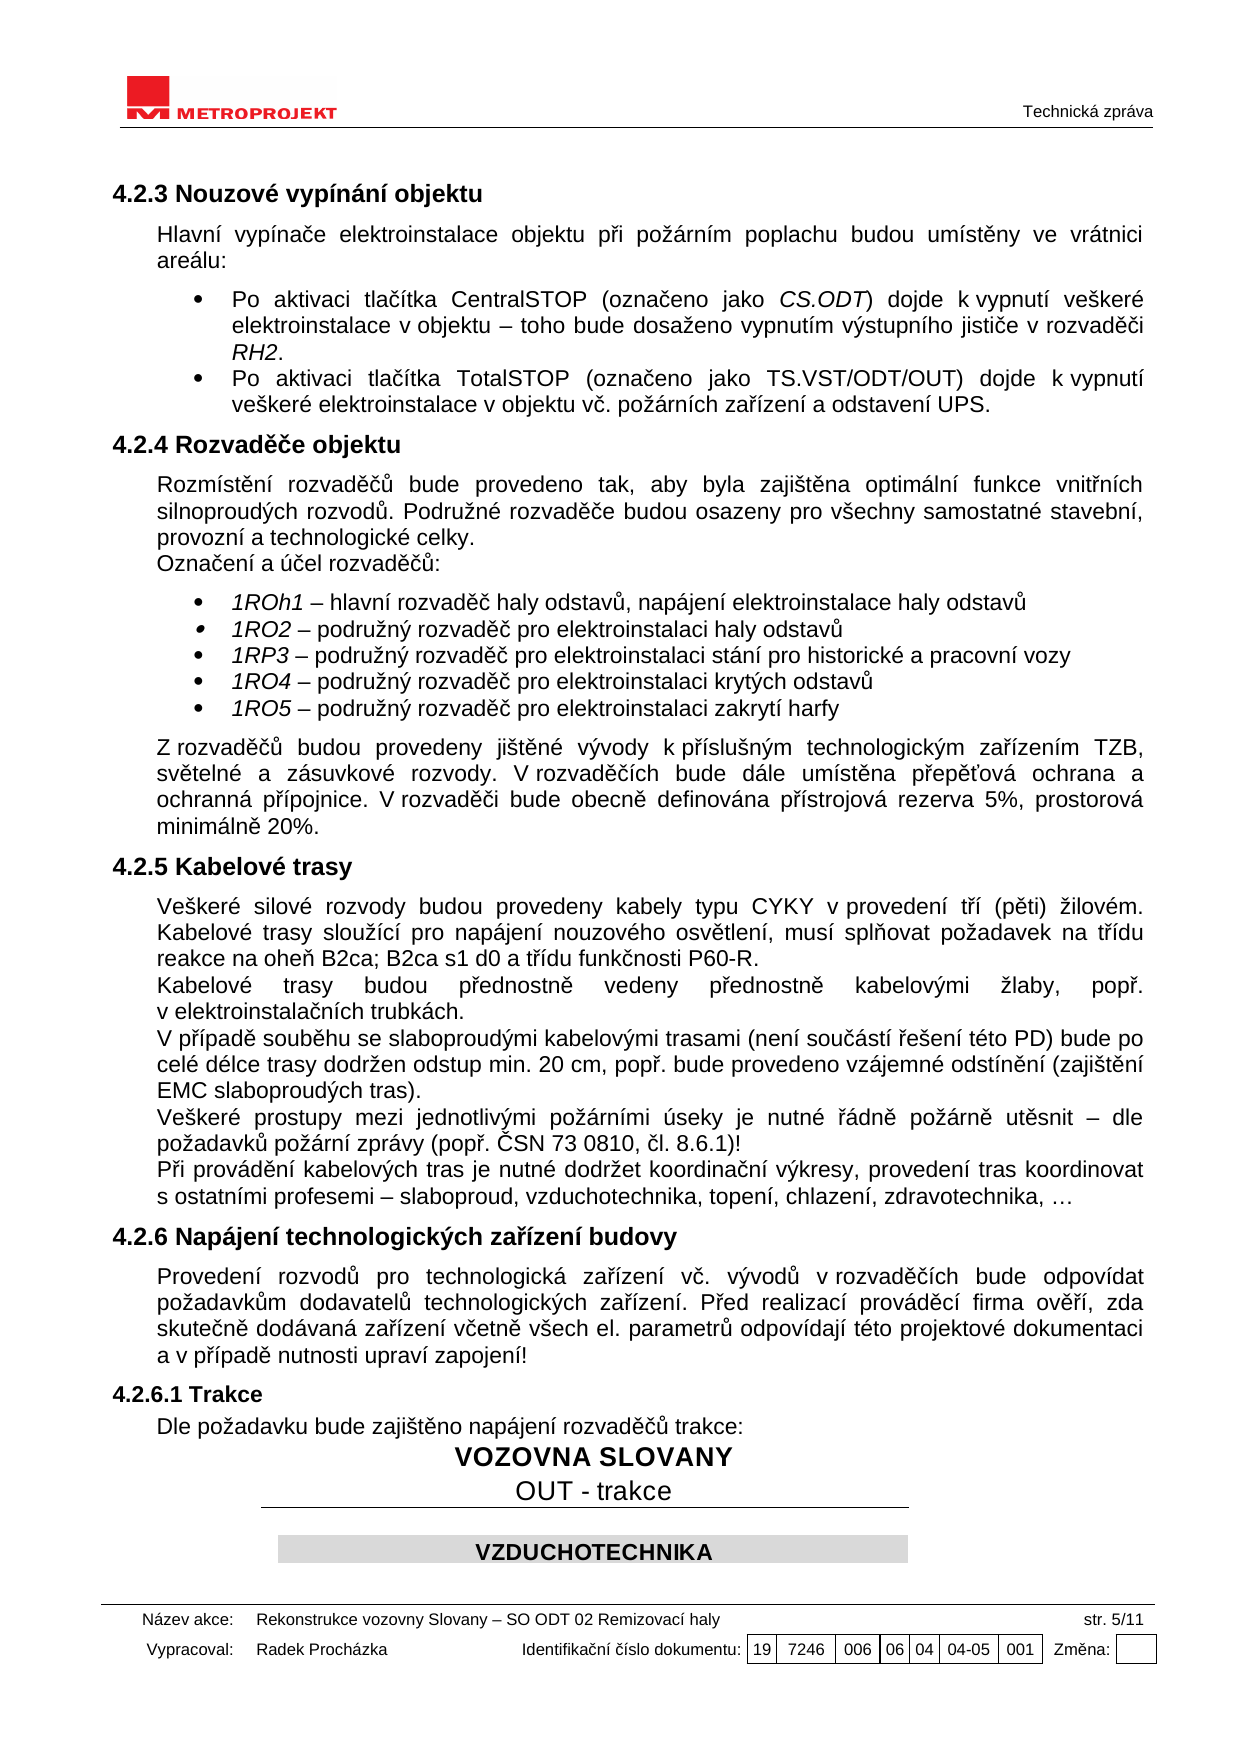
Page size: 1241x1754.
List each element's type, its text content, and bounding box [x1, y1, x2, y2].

subtitle Trakce [112, 1381, 1144, 1407]
text Rozmístění rozvaděčů bude provedeno tak, aby byla zajištěna optimální funkce vnitřních silnoproudých rozvodů. Podružné rozvaděče budou osazeny pro všechny samostatné stavební, provozní a technologické celky. [157, 471, 1144, 550]
list 1RO2 – podružný rozvaděč pro elektroinstalaci haly odstavů [194, 616, 1144, 642]
list Po aktivaci tlačítka TotalSTOP (označeno jako TS.VST/ODT/OUT) dojde k vypnutí veškeré elektroinstalace v objektu vč. požárních zařízení a odstavení UPS. [194, 365, 1144, 418]
text Označení a účel rozvaděčů: [156, 550, 1144, 577]
subtitle Napájení technologických zařízení budovy [112, 1221, 1144, 1250]
text Veškeré silové rozvody budou provedeny kabely typu CYKY v provedení tří (pěti) žilovém. Kabelové trasy sloužící pro napájení nouzového osvětlení, musí splňovat požadavek na třídu reakce na oheň B2ca; B2ca s1 d0 a třídu funkčnosti P60-R. [157, 893, 1144, 972]
text Dle požadavku bude zajištěno napájení rozvaděčů trakce: [156, 1413, 1144, 1439]
subtitle Nouzové vypínání objektu [112, 179, 1144, 208]
list 1RO5 – podružný rozvaděč pro elektroinstalaci zakrytí harfy [194, 695, 1144, 721]
subtitle Kabelové trasy [112, 851, 1144, 880]
text Provedení rozvodů pro technologická zařízení vč. vývodů v rozvaděčích bude odpovídat požadavkům dodavatelů technologických zařízení. Před realizací prováděcí firma ověří, zda skutečně dodávaná zařízení včetně všech el. parametrů odpovídají této projektové dokumentaci a v případě nutnosti upraví zapojení! [157, 1263, 1144, 1368]
text Kabelové trasy budou přednostně vedeny přednostně kabelovými žlaby, popř. v elektroinstalačních trubkách. [157, 972, 1144, 1024]
list 1RO4 – podružný rozvaděč pro elektroinstalaci krytých odstavů [194, 668, 1144, 695]
text Veškeré prostupy mezi jednotlivými požárními úseky je nutné řádně požárně utěsnit – dle požadavků požární zprávy (popř. ČSN 73 0810, čl. 8.6.1)! [157, 1103, 1144, 1156]
text Hlavní vypínače elektroinstalace objektu při požárním poplachu budou umístěny ve vrátnici areálu: [157, 221, 1144, 273]
text Při provádění kabelových tras je nutné dodržet koordinační výkresy, provedení tras koordinovat s ostatními profesemi – slaboproud, vzduchotechnika, topení, chlazení, zdravotechnika, … [157, 1156, 1144, 1209]
subtitle Rozvaděče objektu [112, 430, 1144, 459]
list Po aktivaci tlačítka CentralSTOP (označeno jako CS.ODT) dojde k vypnutí veškeré elektroinstalace v objektu – toho bude dosaženo vypnutím výstupního jističe v rozvaděči RH2. [194, 286, 1144, 365]
list 1RP3 – podružný rozvaděč pro elektroinstalaci stání pro historické a pracovní vozy [194, 642, 1144, 668]
text V případě souběhu se slaboproudými kabelovými trasami (není součástí řešení této PD) bude po celé délce trasy dodržen odstup min. 20 cm, popř. bude provedeno vzájemné odstínění (zajištění EMC slaboproudých tras). [157, 1024, 1144, 1103]
text Z rozvaděčů budou provedeny jištěné vývody k příslušným technologickým zařízením TZB, světelné a zásuvkové rozvody. V rozvaděčích bude dále umístěna přepěťová ochrana a ochranná přípojnice. V rozvaděči bude obecně definována přístrojová rezerva 5%, prostorová minimálně 20%. [156, 733, 1144, 839]
list 1ROh1 – hlavní rozvaděč haly odstavů, napájení elektroinstalace haly odstavů [194, 589, 1144, 616]
